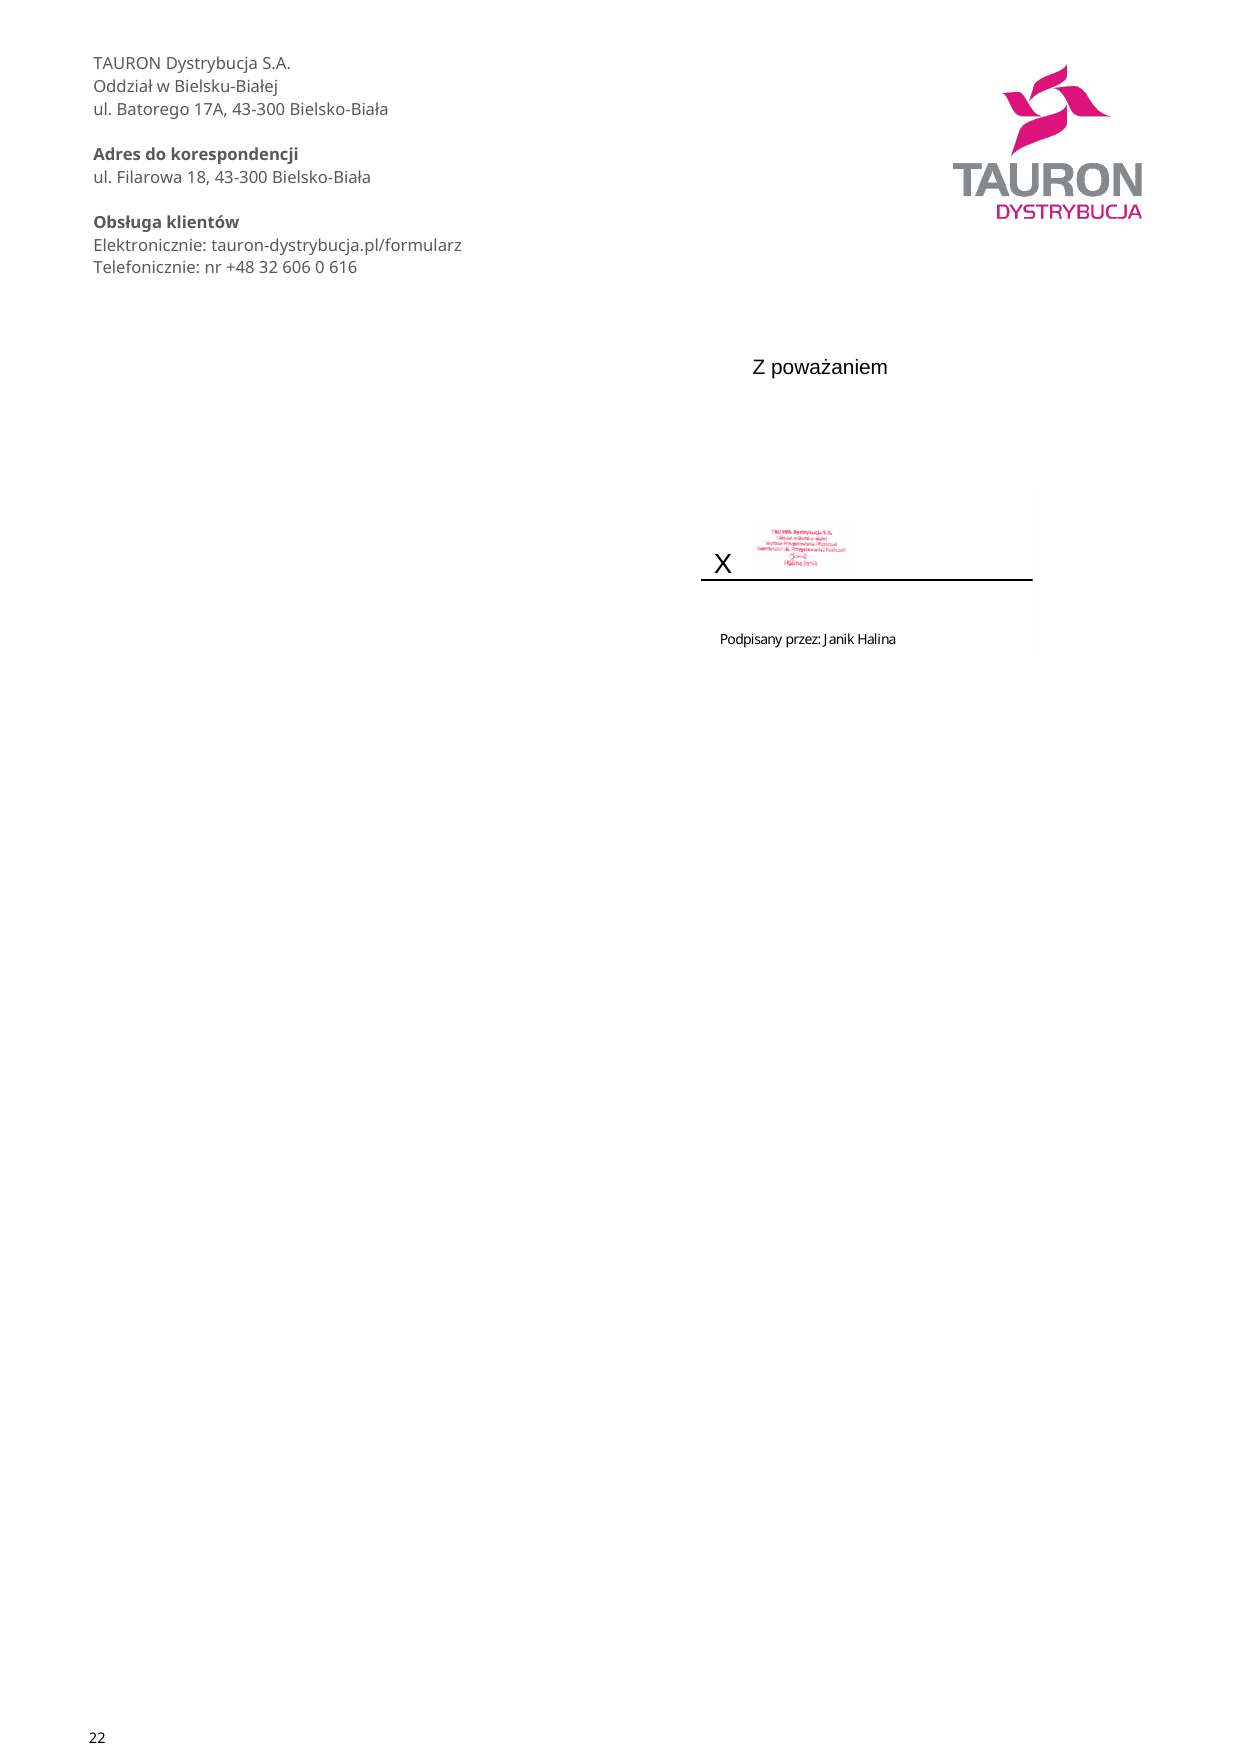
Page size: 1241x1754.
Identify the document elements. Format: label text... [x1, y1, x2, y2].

picture [953, 64, 1142, 219]
text Z poważaniem [679, 354, 1152, 378]
